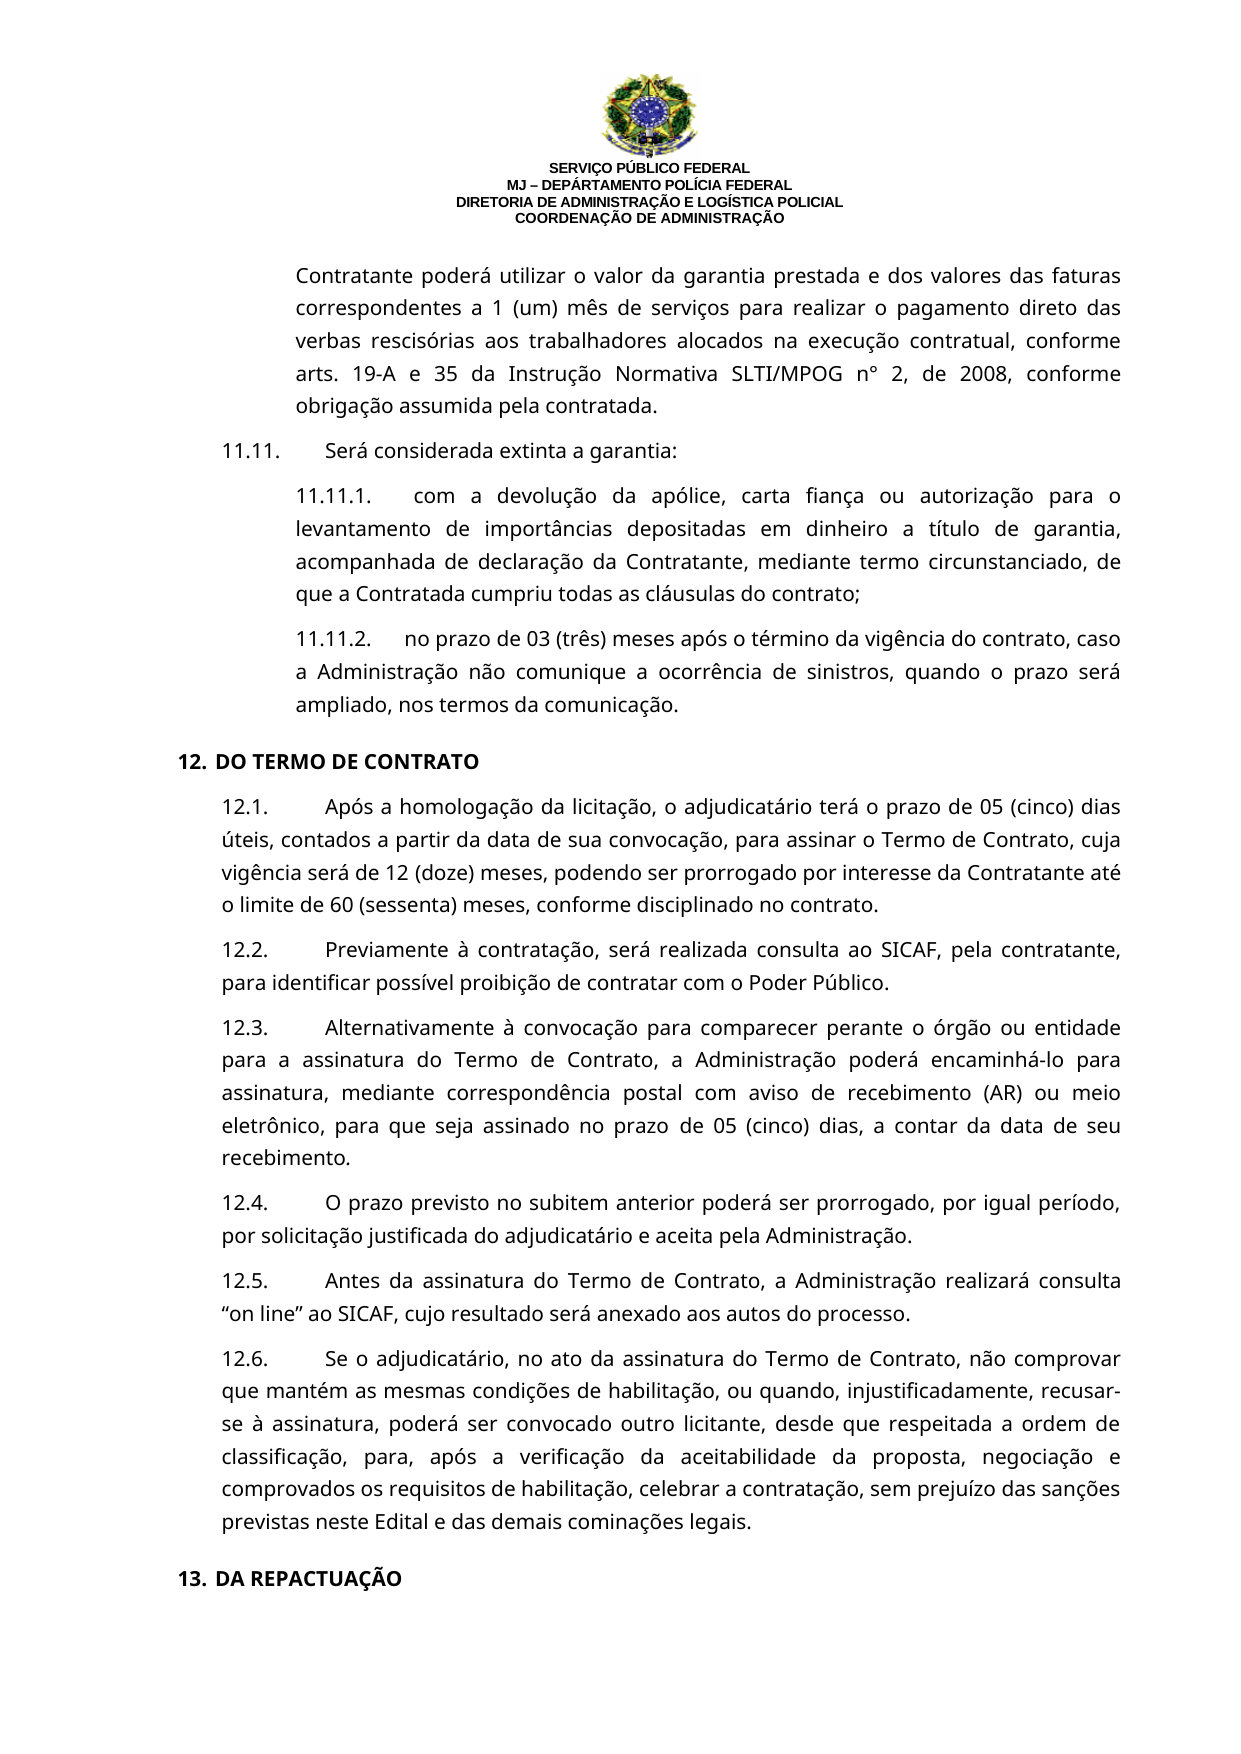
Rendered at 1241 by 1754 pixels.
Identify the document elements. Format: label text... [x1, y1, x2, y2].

list O prazo previsto no subitem anterior poderá ser prorrogado, por igual período, por solicitação justificada do adjudicatário e aceita pela Administração. [221, 1188, 1122, 1249]
list Após a homologação da licitação, o adjudicatário terá o prazo de 05 (cinco) dias úteis, contados a partir da data de sua convocação, para assinar o Termo de Contrato, cuja vigência será de 12 (doze) meses, podendo ser prorrogado por interesse da Contratante até o limite de 60 (sessenta) meses, conforme disciplinado no contrato. [221, 792, 1122, 919]
list Previamente à contratação, será realizada consulta ao SICAF, pela contratante, para identificar possível proibição de contratar com o Poder Público. [221, 935, 1122, 996]
list Se o adjudicatário, no ato da assinatura do Termo de Contrato, não comprovar que mantém as mesmas condições de habilitação, ou quando, injustificadamente, recusar-se à assinatura, poderá ser convocado outro licitante, desde que respeitada a ordem de classificação, para, após a verificação da aceitabilidade da proposta, negociação e comprovados os requisitos de habilitação, celebrar a contratação, sem prejuízo das sanções previstas neste Edital e das demais cominações legais. [221, 1344, 1122, 1535]
list Alternativamente à convocação para comparecer perante o órgão ou entidade para a assinatura do Termo de Contrato, a Administração poderá encaminhá-lo para assinatura, mediante correspondência postal com aviso de recebimento (AR) ou meio eletrônico, para que seja assinado no prazo de 05 (cinco) dias, a contar da data de seu recebimento. [221, 1013, 1122, 1172]
list DA REPACTUAÇÃO [177, 1564, 1124, 1593]
list com a devolução da apólice, carta fiança ou autorização para o levantamento de importâncias depositadas em dinheiro a título de garantia, acompanhada de declaração da Contratante, mediante termo circunstanciado, de que a Contratada cumpriu todas as cláusulas do contrato; [295, 482, 1122, 608]
list no prazo de 03 (três) meses após o término da vigência do contrato, caso a Administração não comunique a ocorrência de sinistros, quando o prazo será ampliado, nos termos da comunicação. [295, 624, 1122, 718]
list Será considerada extinta a garantia: [221, 436, 1122, 465]
list DO TERMO DE CONTRATO [177, 747, 1124, 776]
list Antes da assinatura do Termo de Contrato, a Administração realizará consulta “on line” ao SICAF, cujo resultado será anexado aos autos do processo. [221, 1266, 1122, 1327]
